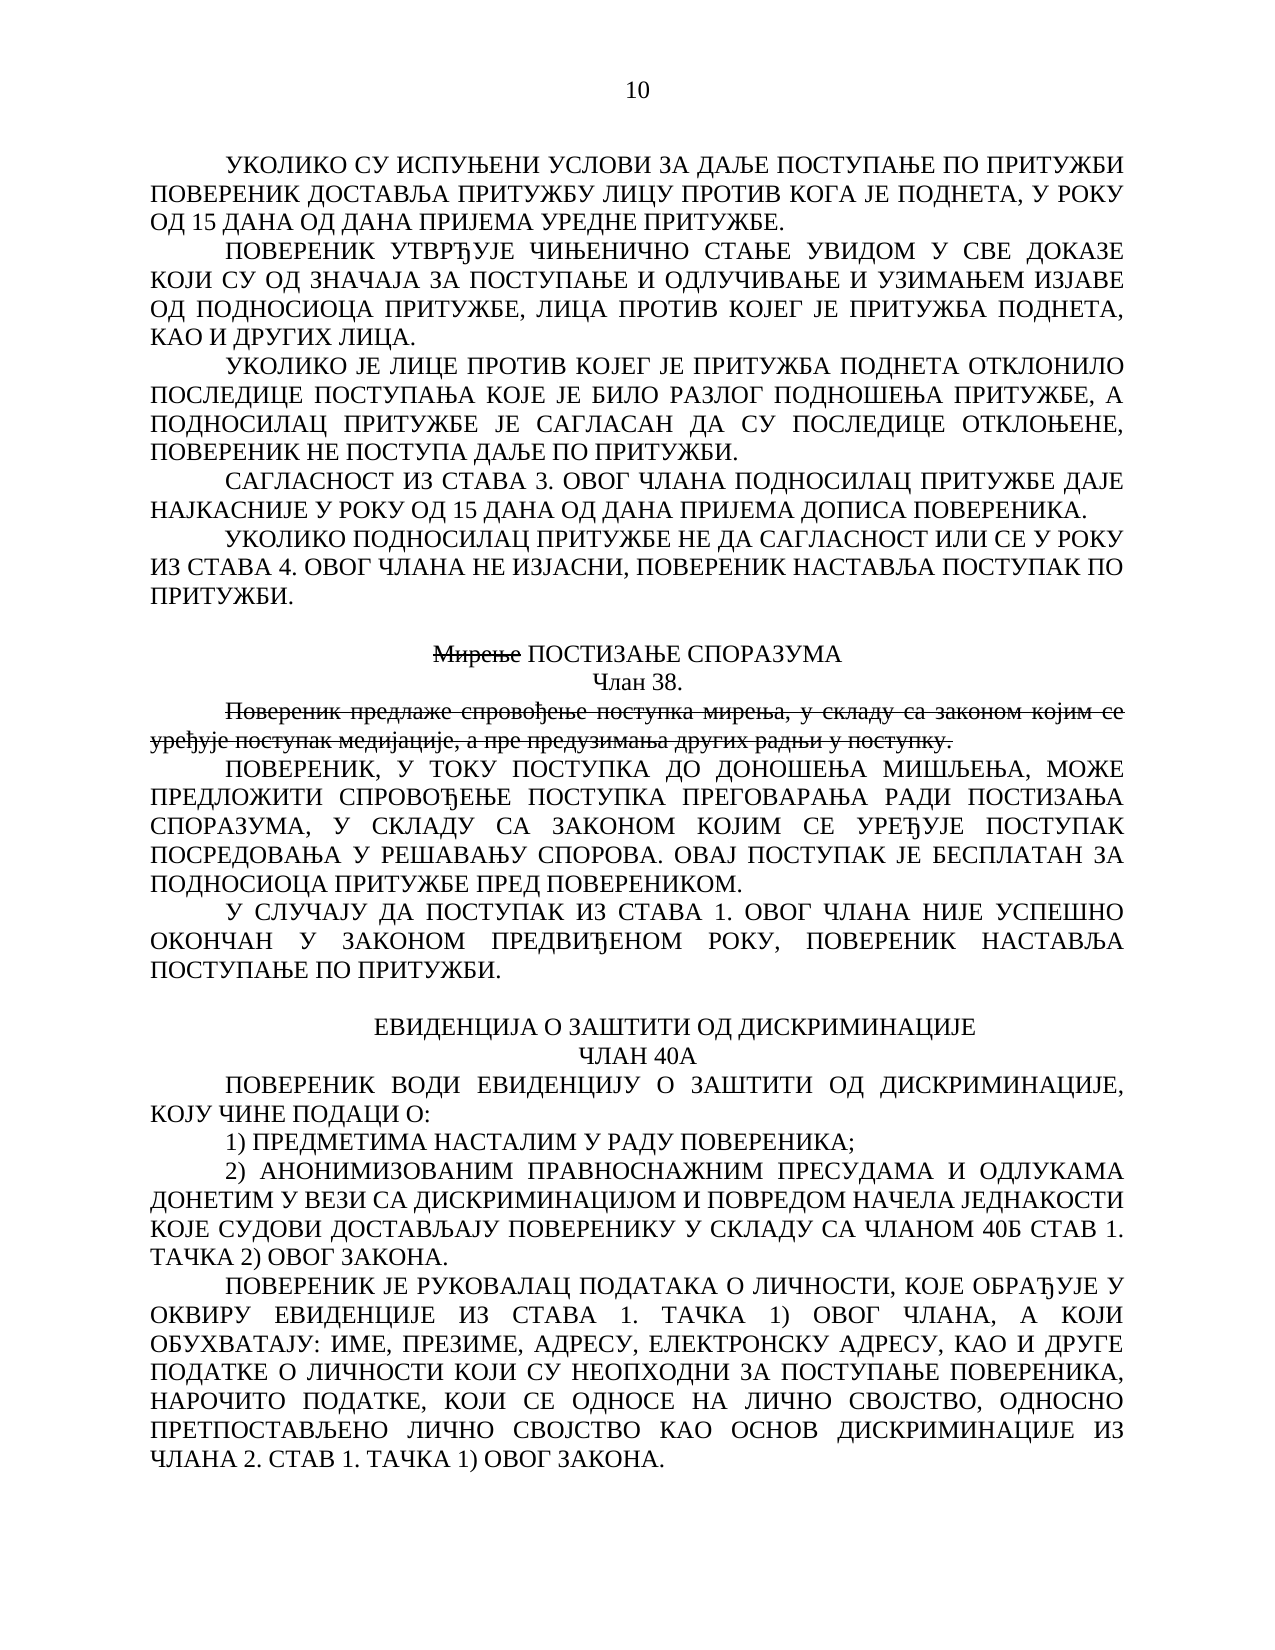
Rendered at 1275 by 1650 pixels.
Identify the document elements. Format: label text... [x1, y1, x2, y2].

text Уколико је лице против којег је притужба поднета отклонило последице поступања које је било разлог подношења притужбе, а подносилац притужбе је сагласан да су последице отклоњене, Повереник не поступа даље по притужби. [150, 351, 1125, 466]
list Мирење ПОСТИЗАЊЕ СПОРАЗУМА [150, 639, 1125, 667]
text Уколико су испуњени услови за даље поступање по притужби Повереник доставља притужбу лицу против кога је поднета, у року од 15 дана од дана пријема уредне притужбе. [150, 150, 1125, 236]
text ПОВЕРЕНИК ВОДИ ЕВИДЕНЦИЈУ О ЗАШТИТИ ОД ДИСКРИМИНАЦИЈЕ, КОЈУ ЧИНЕ ПОДАЦИ О: [150, 1070, 1125, 1127]
text Сагласност из става 3. овог члана подносилац притужбе даје најкасније у року од 15 дана од дана пријема дописа Повереника. [150, 466, 1125, 524]
text 2) АНОНИМИЗОВАНИМ ПРАВНОСНАЖНИМ ПРЕСУДАМА И ОДЛУКАМА ДОНЕТИМ У ВЕЗИ СА ДИСКРИМИНАЦИЈОМ И ПОВРЕДОМ НАЧЕЛА ЈЕДНАКОСТИ КОЈЕ СУДОВИ ДОСТАВЉАЈУ ПОВЕРЕНИКУ У СКЛАДУ СА ЧЛАНОМ 40Б СТАВ 1. ТАЧКА 2) ОВОГ ЗАКОНА. [150, 1156, 1125, 1271]
text Повереник, у току поступка до доношења мишљења, МОЖЕ предлОЖИТИ спровођење поступка ПРЕГОВАРАЊА РАДИ ПОСТИЗАЊА СПОРАЗУМА, у складу са законом којим се уређује поступак посредовања у решавању спорова. Овај поступак је бесплатан за подносиоца притужбе пред Повереником. [150, 754, 1125, 897]
text Повереник утврђује чињенично стање увидом у све доказе који су од значаја за поступање и одлучивање и узимањем изјаве од подносиоца притужбе, лица против којег је притужба поднета, као и других лица. [150, 236, 1125, 351]
text ЕВИДЕНЦИЈА О ЗАШТИТИ ОД ДИСКРИМИНАЦИЈЕ [150, 1012, 1125, 1041]
list Повереник предлаже спровођење поступка мирења, у складу са законом којим се уређује поступак медијације, а пре предузимања других радњи у поступку. [150, 696, 1125, 754]
text ЧЛАН 40А [150, 1041, 1125, 1070]
text Уколико подносилац притужбе не да сагласност или се у року из става 4. овог члана не изјасни, Повереник наставља поступак по притужби. [150, 524, 1125, 610]
list Члан 38. [150, 667, 1125, 696]
text ПОВЕРЕНИК ЈЕ РУКОВАЛАЦ ПОДАТАКА О ЛИЧНОСТИ, КОЈЕ ОБРАЂУЈЕ У ОКВИРУ ЕВИДЕНЦИЈЕ ИЗ СТАВА 1. ТАЧКА 1) ОВОГ ЧЛАНА, А КОЈИ ОБУХВАТАЈУ: ИМЕ, ПРЕЗИМЕ, АДРЕСУ, ЕЛЕКТРОНСКУ АДРЕСУ, КАО И ДРУГЕ ПОДАТКЕ О ЛИЧНОСТИ КОЈИ СУ НЕОПХОДНИ ЗА ПОСТУПАЊЕ ПОВЕРЕНИКА, НАРОЧИТО ПОДАТКЕ, КОЈИ СЕ ОДНОСЕ НА ЛИЧНО СВОЈСТВО, ОДНОСНО ПРЕТПОСТАВЉЕНО ЛИЧНО СВОЈСТВО КАО ОСНОВ ДИСКРИМИНАЦИЈЕ ИЗ ЧЛАНА 2. СТАВ 1. ТАЧКА 1) ОВОГ ЗАКОНА. [150, 1271, 1125, 1472]
text 1) ПРЕДМЕТИМА НАСТАЛИМ У РАДУ ПОВЕРЕНИКА; [150, 1127, 1125, 1156]
text у случају да поступак ИЗ СТАВА 1. ОВОГ ЧЛАНА није успешно окончан у законом предвиђеном року, повереник наставља поступање по притужби. [150, 897, 1125, 984]
